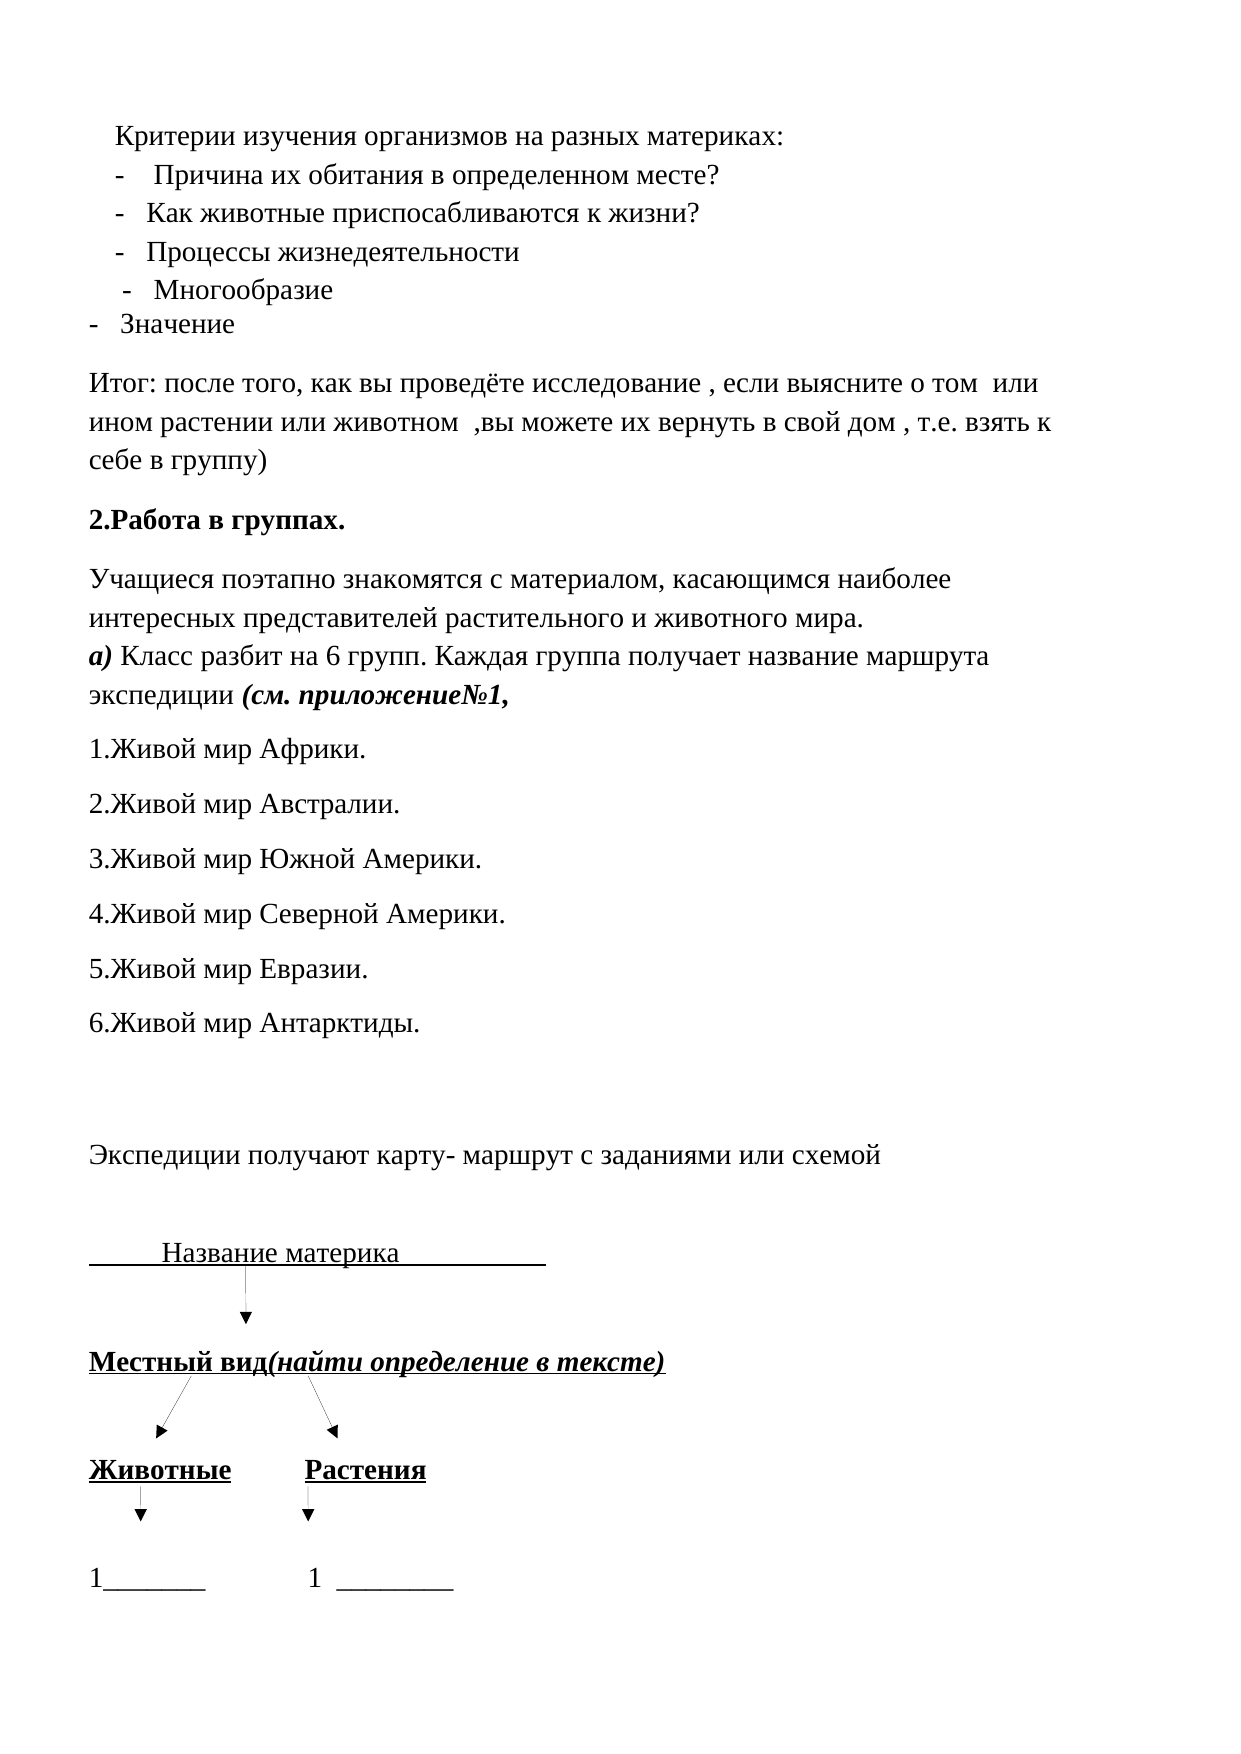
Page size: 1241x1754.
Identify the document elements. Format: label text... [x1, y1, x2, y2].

text - Многообразие [114, 272, 1089, 306]
text - Причина их обитания в определенном месте? [114, 157, 1089, 190]
text 3.Живой мир Южной Америки. [88, 841, 1063, 875]
text 4.Живой мир Северной Америки. [88, 896, 1063, 929]
text Название материка__________ [88, 1235, 1063, 1269]
text 6.Живой мир Антарктиды. [88, 1006, 1063, 1039]
text - Значение [88, 118, 1063, 339]
text 2.Работа в группах. [88, 502, 1063, 535]
text 1_______ 1 ________ [88, 1560, 1063, 1594]
text Учащиеся поэтапно знакомятся с материалом, касающимся наиболее интересных представителей растительного и животного мира. [88, 561, 1063, 633]
text Животные Растения [88, 1452, 1063, 1486]
text а) Класс разбит на 6 групп. Каждая группа получает название маршрута экспедиции (см. приложение№1, [88, 638, 1063, 710]
list - Как животные приспосабливаются к жизни? [114, 195, 1089, 229]
text Критерии изучения организмов на разных материках: [114, 118, 1089, 152]
text Местный вид(найти определение в тексте) [88, 1344, 1063, 1377]
text 1.Живой мир Африки. [88, 732, 1063, 765]
text 5.Живой мир Евразии. [88, 951, 1063, 984]
list - Процессы жизнедеятельности [114, 234, 1089, 267]
text Экспедиции получают карту- маршрут с заданиями или схемой [88, 1137, 1063, 1171]
text 2.Живой мир Австралии. [88, 786, 1063, 820]
text Итог: после того, как вы проведёте исследование , если выясните о том или ином растении или животном ,вы можете их вернуть в свой дом , т.е. взять к себе в группу) [88, 365, 1063, 476]
